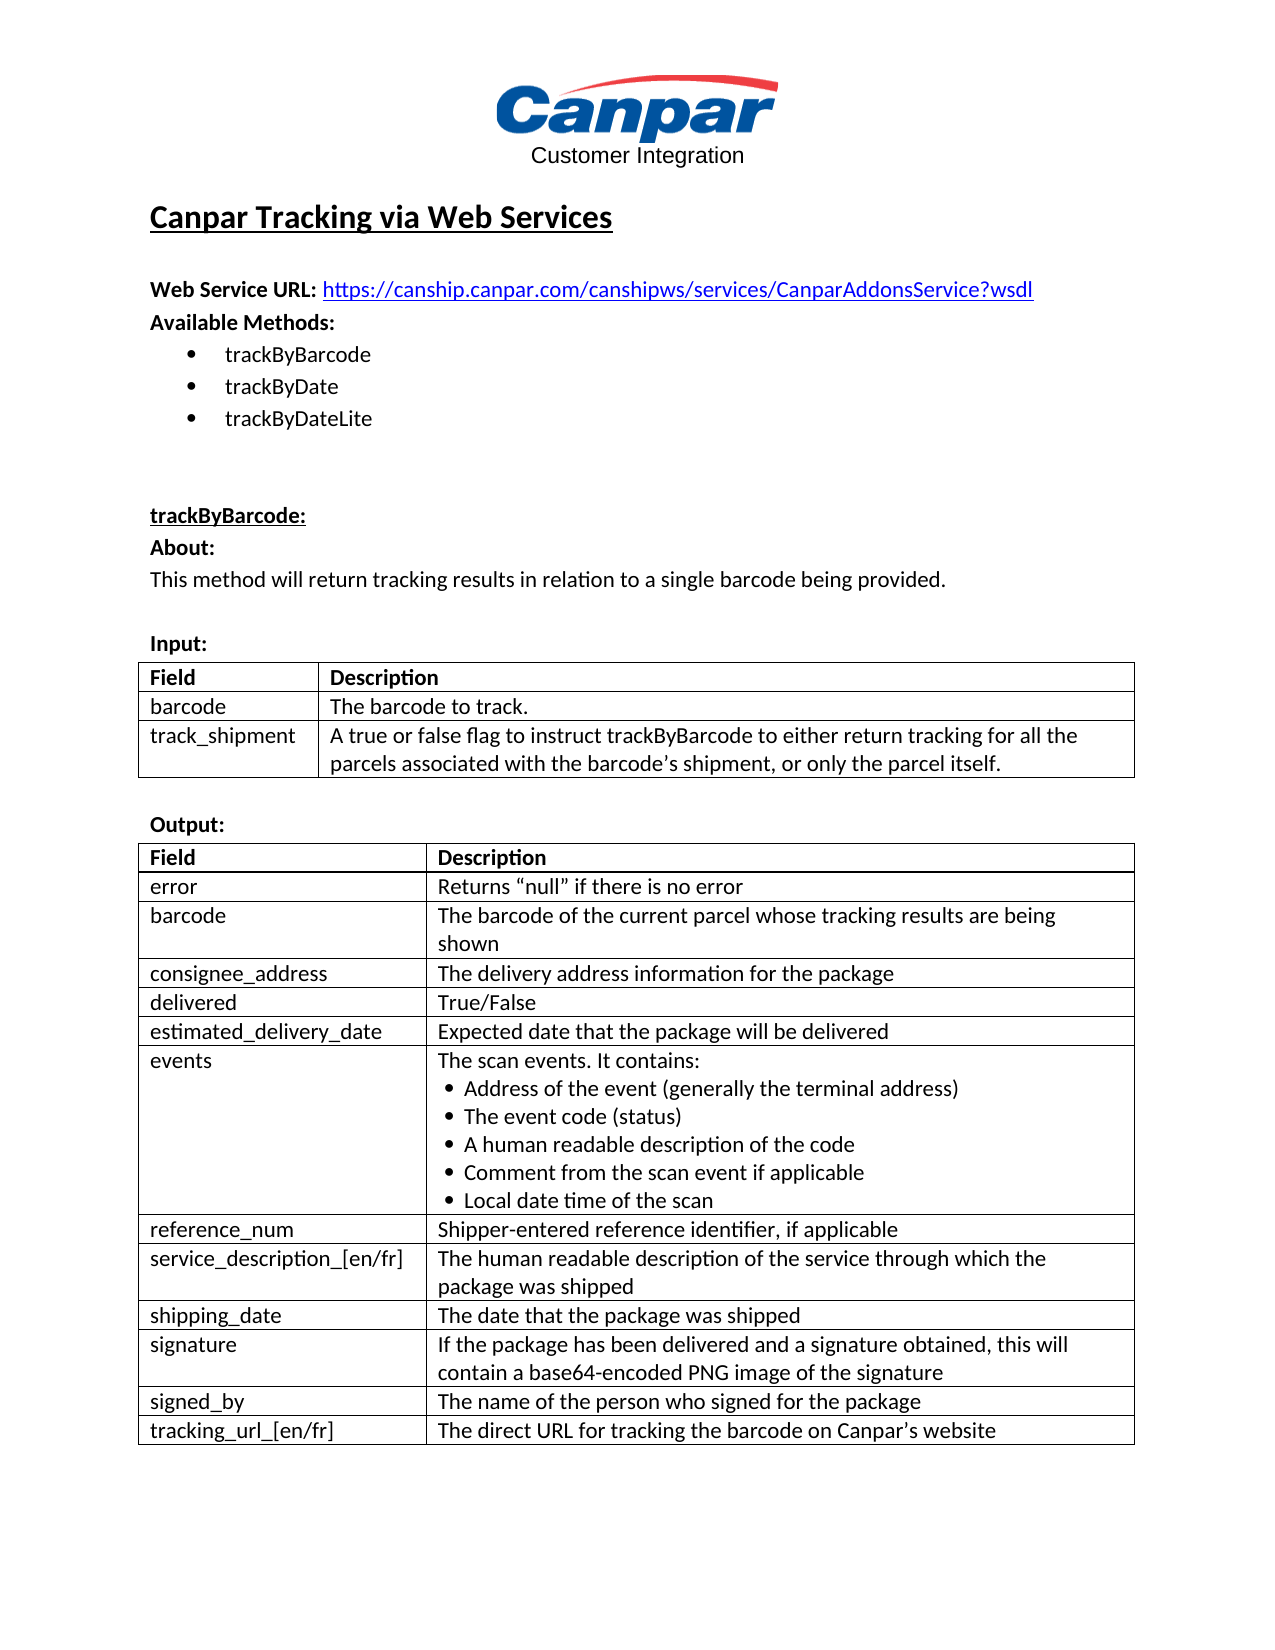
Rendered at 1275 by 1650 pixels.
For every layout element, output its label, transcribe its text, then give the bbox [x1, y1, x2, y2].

table_cell The human readable description of the service through which the package was shipped [427, 1244, 1134, 1300]
table_cell Shipper-entered reference identifier, if applicable [427, 1215, 1134, 1243]
table_cell error [139, 873, 426, 901]
table_cell The delivery address information for the package [427, 959, 1134, 987]
table_cell A true or false flag to instruct trackByBarcode to either return tracking for all the parcels associated with the barcode’s shipment, or only the parcel itself. [319, 721, 1134, 777]
text Available Methods: [150, 308, 1125, 336]
table_cell shipping_date [139, 1301, 426, 1329]
table_cell True/False [427, 988, 1134, 1016]
table_cell The name of the person who signed for the package [427, 1387, 1134, 1415]
table_cell track_shipment [139, 721, 318, 777]
table_cell service_description_[en/fr] [139, 1244, 426, 1300]
list trackByBarcode [187, 340, 1125, 368]
text Canpar Tracking via Web Services [150, 197, 1125, 237]
table_cell estimated_delivery_date [139, 1017, 426, 1045]
table_cell signed_by [139, 1387, 426, 1415]
table_cell events [139, 1046, 426, 1214]
picture [496, 75, 779, 143]
table_cell The barcode to track. [319, 692, 1134, 720]
table_cell If the package has been delivered and a signature obtained, this will contain a base64-encoded PNG image of the signature [427, 1330, 1134, 1386]
table_header Description [427, 844, 1134, 871]
text This method will return tracking results in relation to a single barcode being provided. [150, 565, 1125, 593]
text About: [150, 533, 1125, 561]
table_cell The scan events. It contains: Address of the event (generally the terminal address) The event code (status) A human readable description of the code Comment from the scan event if applicable Local date time of the scan [427, 1046, 1134, 1214]
table_cell consignee_address [139, 959, 426, 987]
table_cell The date that the package was shipped [427, 1301, 1134, 1329]
list trackByDateLite [187, 404, 1125, 432]
table_cell signature [139, 1330, 426, 1386]
text Web Service URL: https://canship.canpar.com/canshipws/services/CanparAddonsService?wsdl [150, 276, 1125, 303]
table_header Field [139, 663, 318, 691]
text trackByBarcode: [150, 501, 1125, 529]
table_header Description [319, 663, 1134, 691]
table_cell Expected date that the package will be delivered [427, 1017, 1134, 1045]
list trackByDate [187, 372, 1125, 400]
table_cell reference_num [139, 1215, 426, 1243]
table_cell delivered [139, 988, 426, 1016]
table_cell barcode [139, 692, 318, 720]
table_header Field [139, 844, 426, 871]
table_cell The barcode of the current parcel whose tracking results are being shown [427, 902, 1134, 958]
table_cell The direct URL for tracking the barcode on Canpar’s website [427, 1416, 1134, 1444]
table_cell Returns “null” if there is no error [427, 873, 1134, 901]
table_cell tracking_url_[en/fr] [139, 1416, 426, 1444]
text Output: [150, 810, 1125, 838]
table_cell barcode [139, 902, 426, 958]
text Input: [150, 629, 1125, 658]
